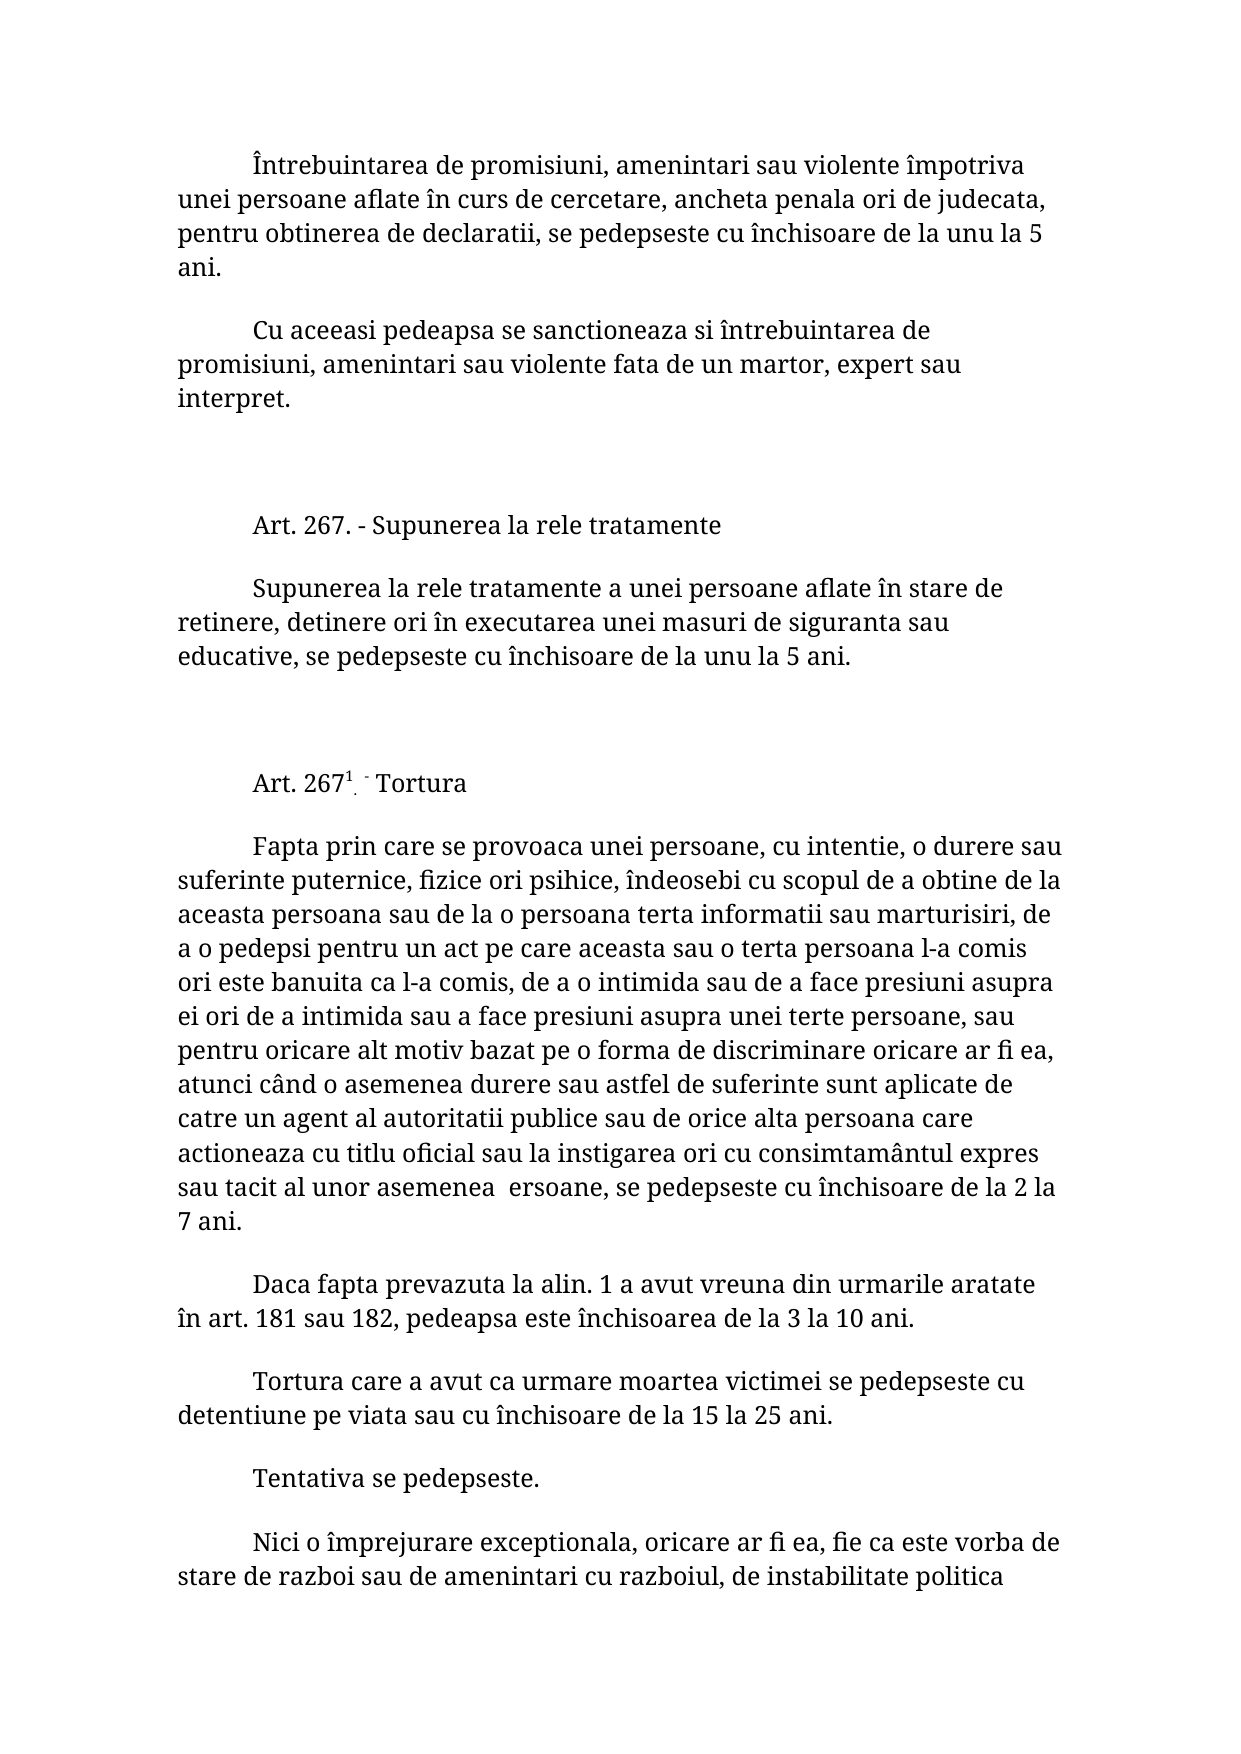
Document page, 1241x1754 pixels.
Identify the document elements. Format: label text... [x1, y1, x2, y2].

text Cu aceeasi pedeapsa se sanctioneaza si întrebuintarea de promisiuni, amenintari sau violente fata de un martor, expert sau interpret. [177, 313, 1063, 415]
text Art. 267. - Supunerea la rele tratamente [177, 508, 1063, 542]
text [177, 1524, 1063, 1592]
text Daca fapta prevazuta la alin. 1 a avut vreuna din urmarile aratate în art. 181 sau 182, pedeapsa este închisoarea de la 3 la 10 ani. [177, 1267, 1063, 1335]
text Tortura care a avut ca urmare moartea victimei se pedepseste cu detentiune pe viata sau cu închisoare de la 15 la 25 ani. [177, 1364, 1063, 1432]
text Întrebuintarea de promisiuni, amenintari sau violente împotriva unei persoane aflate în curs de cercetare, ancheta penala ori de judecata, pentru obtinerea de declaratii, se pedepseste cu închisoare de la unu la 5 ani. [177, 148, 1063, 284]
text Tentativa se pedepseste. [177, 1461, 1063, 1495]
text Art. 2671. - Tortura [177, 765, 1063, 799]
text Fapta prin care se provoaca unei persoane, cu intentie, o durere sau suferinte puternice, fizice ori psihice, îndeosebi cu scopul de a obtine de la aceasta persoana sau de la o persoana terta informatii sau marturisiri, de a o pedepsi pentru un act pe care aceasta sau o terta persoana l-a comis ori este banuita ca l-a comis, de a o intimida sau de a face presiuni asupra ei ori de a intimida sau a face presiuni asupra unei terte persoane, sau pentru oricare alt motiv bazat pe o forma de discriminare oricare ar fi ea, atunci când o asemenea durere sau astfel de suferinte sunt aplicate de catre un agent al autoritatii publice sau de orice alta persoana care actioneaza cu titlu oficial sau la instigarea ori cu consimtamântul expres sau tacit al unor asemenea ersoane, se pedepseste cu închisoare de la 2 la 7 ani. [177, 829, 1063, 1237]
text Supunerea la rele tratamente a unei persoane aflate în stare de retinere, detinere ori în executarea unei masuri de siguranta sau educative, se pedepseste cu închisoare de la unu la 5 ani. [177, 571, 1063, 673]
